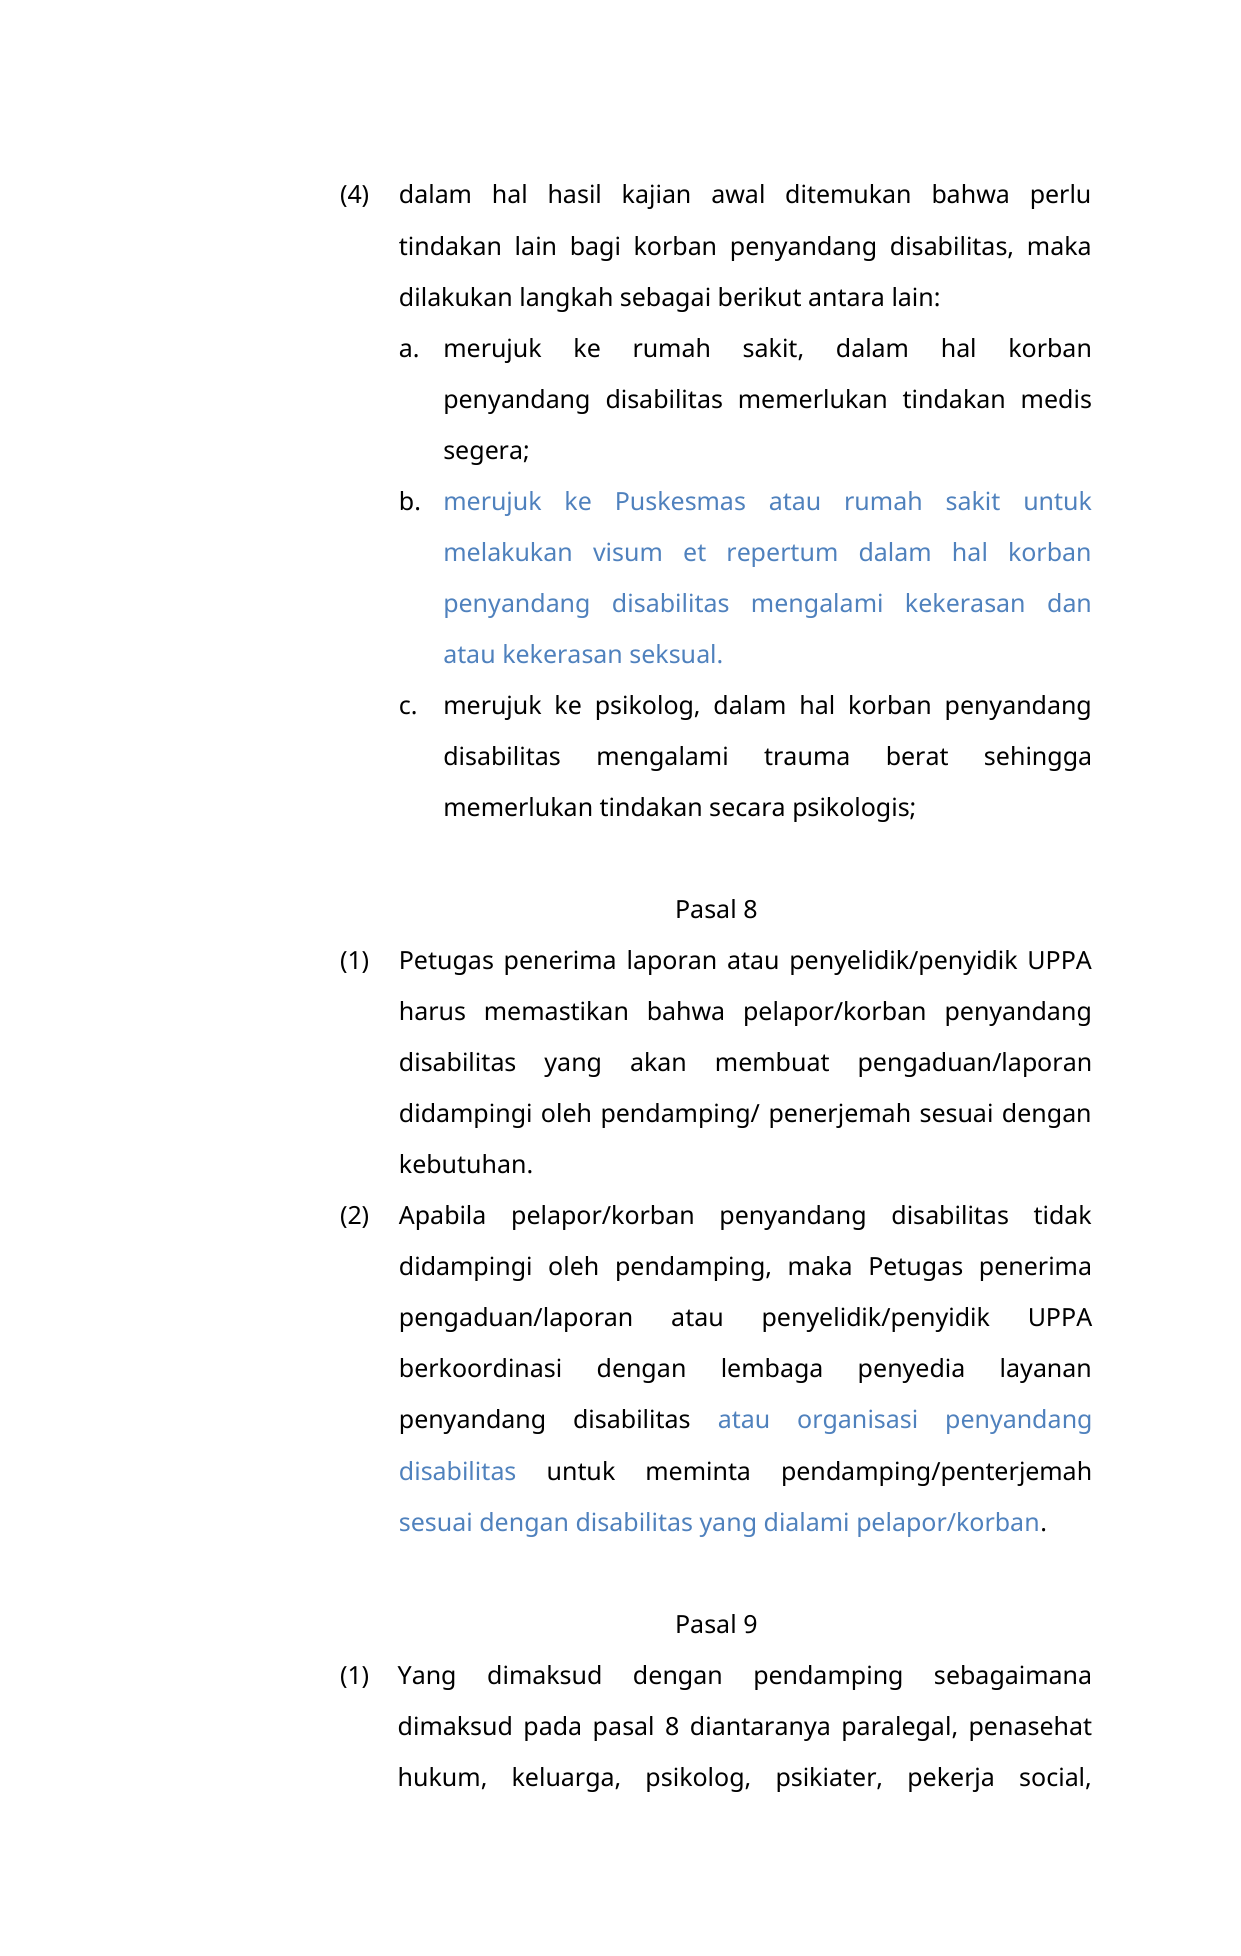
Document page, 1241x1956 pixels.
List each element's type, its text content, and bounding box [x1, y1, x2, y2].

list Petugas penerima laporan atau penyelidik/penyidik UPPA harus memastikan bahwa pelapor/korban penyandang disabilitas yang akan membuat pengaduan/laporan didampingi oleh pendamping/ penerjemah sesuai dengan kebutuhan. [340, 943, 1092, 1181]
list Apabila pelapor/korban penyandang disabilitas tidak didampingi oleh pendamping, maka Petugas penerima pengaduan/laporan atau penyelidik/penyidik UPPA berkoordinasi dengan lembaga penyedia layanan penyandang disabilitas atau organisasi penyandang disabilitas untuk meminta pendamping/penterjemah sesuai dengan disabilitas yang dialami pelapor/korban. [340, 1198, 1092, 1538]
text Pasal 8 [340, 892, 1092, 926]
list b. merujuk ke Puskesmas atau rumah sakit untuk melakukan visum et repertum dalam hal korban penyandang disabilitas mengalami kekerasan dan atau kekerasan seksual. [399, 483, 1092, 671]
list a. merujuk ke rumah sakit, dalam hal korban penyandang disabilitas memerlukan tindakan medis segera; [399, 330, 1092, 466]
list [340, 1657, 1092, 1793]
text Pasal 9 [340, 1606, 1092, 1640]
list c. merujuk ke psikolog, dalam hal korban penyandang disabilitas mengalami trauma berat sehingga memerlukan tindakan secara psikologis; [399, 688, 1092, 824]
list dalam hal hasil kajian awal ditemukan bahwa perlu tindakan lain bagi korban penyandang disabilitas, maka dilakukan langkah sebagai berikut antara lain: [340, 177, 1092, 313]
